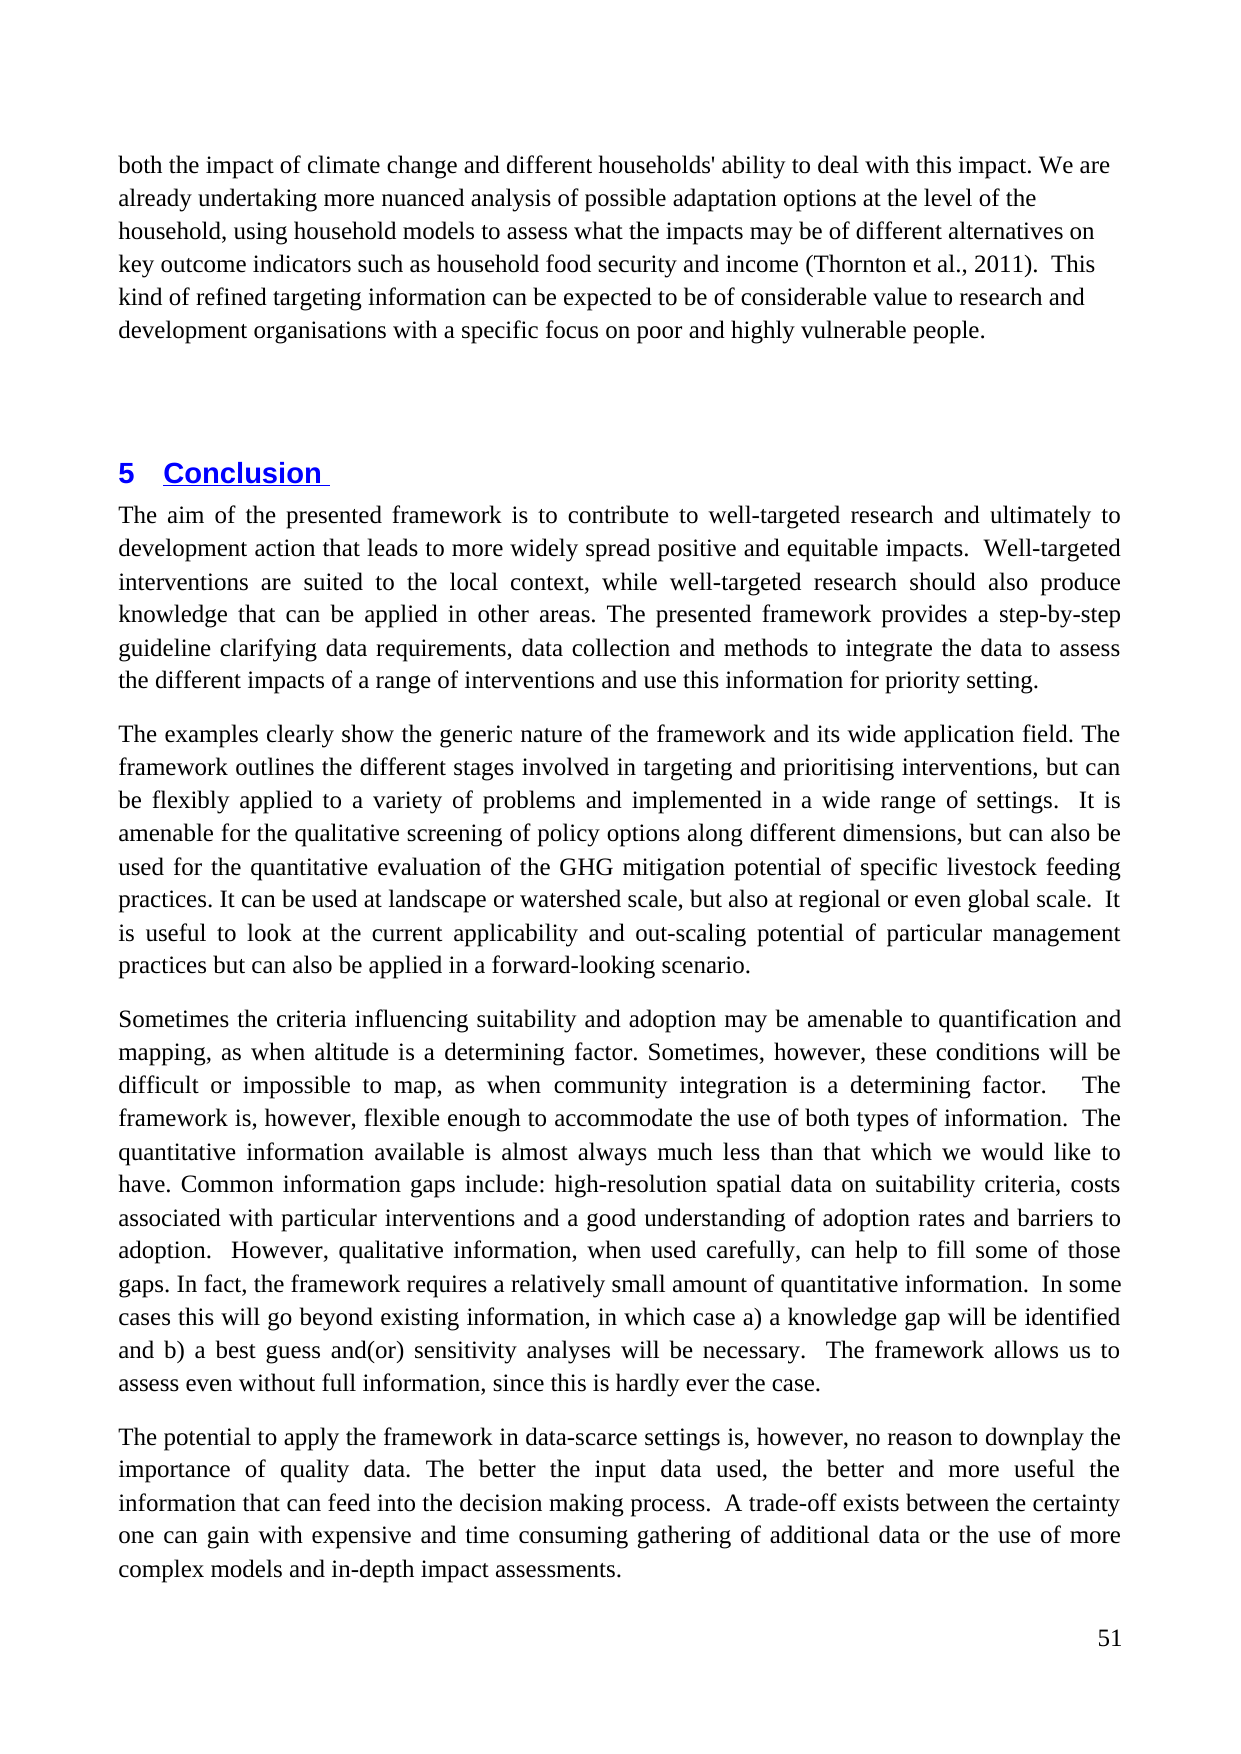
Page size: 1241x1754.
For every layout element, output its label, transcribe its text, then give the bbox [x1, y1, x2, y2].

subtitle Conclusion [118, 456, 1122, 489]
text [118, 150, 1122, 344]
text The aim of the presented framework is to contribute to well-targeted research and ultimately to development action that leads to more widely spread positive and equitable impacts. Well-targeted interventions are suited to the local context, while well-targeted research should also produce knowledge that can be applied in other areas. The presented framework provides a step-by-step guideline clarifying data requirements, data collection and methods to integrate the data to assess the different impacts of a range of interventions and use this information for priority setting. [118, 501, 1122, 694]
text Sometimes the criteria influencing suitability and adoption may be amenable to quantification and mapping, as when altitude is a determining factor. Sometimes, however, these conditions will be difficult or impossible to map, as when community integration is a determining factor. The framework is, however, flexible enough to accommodate the use of both types of information. The quantitative information available is almost always much less than that which we would like to have. Common information gaps include: high-resolution spatial data on suitability criteria, costs associated with particular interventions and a good understanding of adoption rates and barriers to adoption. However, qualitative information, when used carefully, can help to fill some of those gaps. In fact, the framework requires a relatively small amount of quantitative information. In some cases this will go beyond existing information, in which case a) a knowledge gap will be identified and b) a best guess and(or) sensitivity analyses will be necessary. The framework allows us to assess even without full information, since this is hardly ever the case. [118, 1004, 1122, 1396]
text The potential to apply the framework in data-scarce settings is, however, no reason to downplay the importance of quality data. The better the input data used, the better and more useful the information that can feed into the decision making process. A trade-off exists between the certainty one can gain with expensive and time consuming gathering of additional data or the use of more complex models and in-depth impact assessments. [118, 1422, 1122, 1582]
text The examples clearly show the generic nature of the framework and its wide application field. The framework outlines the different stages involved in targeting and prioritising interventions, but can be flexibly applied to a variety of problems and implemented in a wide range of settings. It is amenable for the qualitative screening of policy options along different dimensions, but can also be used for the quantitative evaluation of the GHG mitigation potential of specific livestock feeding practices. It can be used at landscape or watershed scale, but also at regional or even global scale. It is useful to look at the current applicability and out-scaling potential of particular management practices but can also be applied in a forward-looking scenario. [118, 719, 1122, 979]
